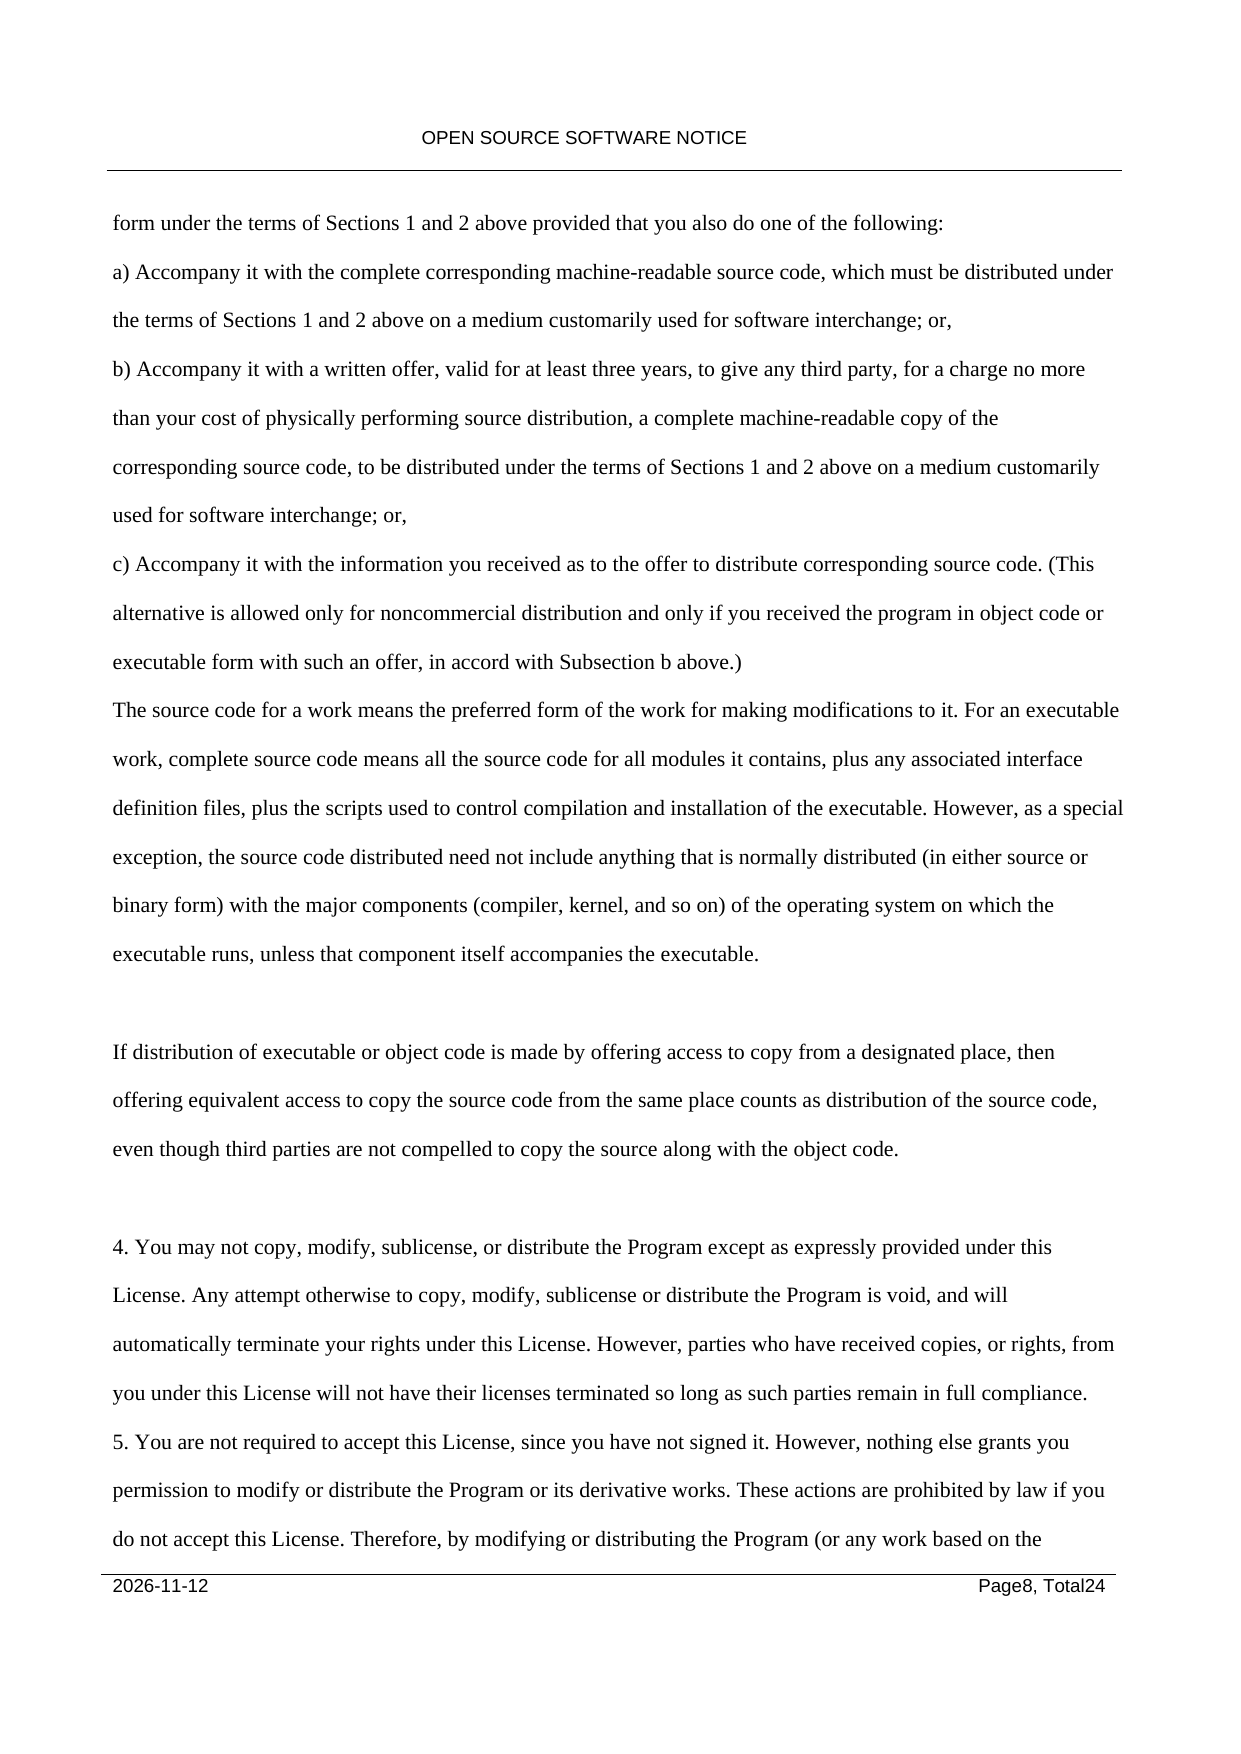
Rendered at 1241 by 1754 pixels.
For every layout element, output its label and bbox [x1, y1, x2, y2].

text [112, 206, 1128, 1555]
